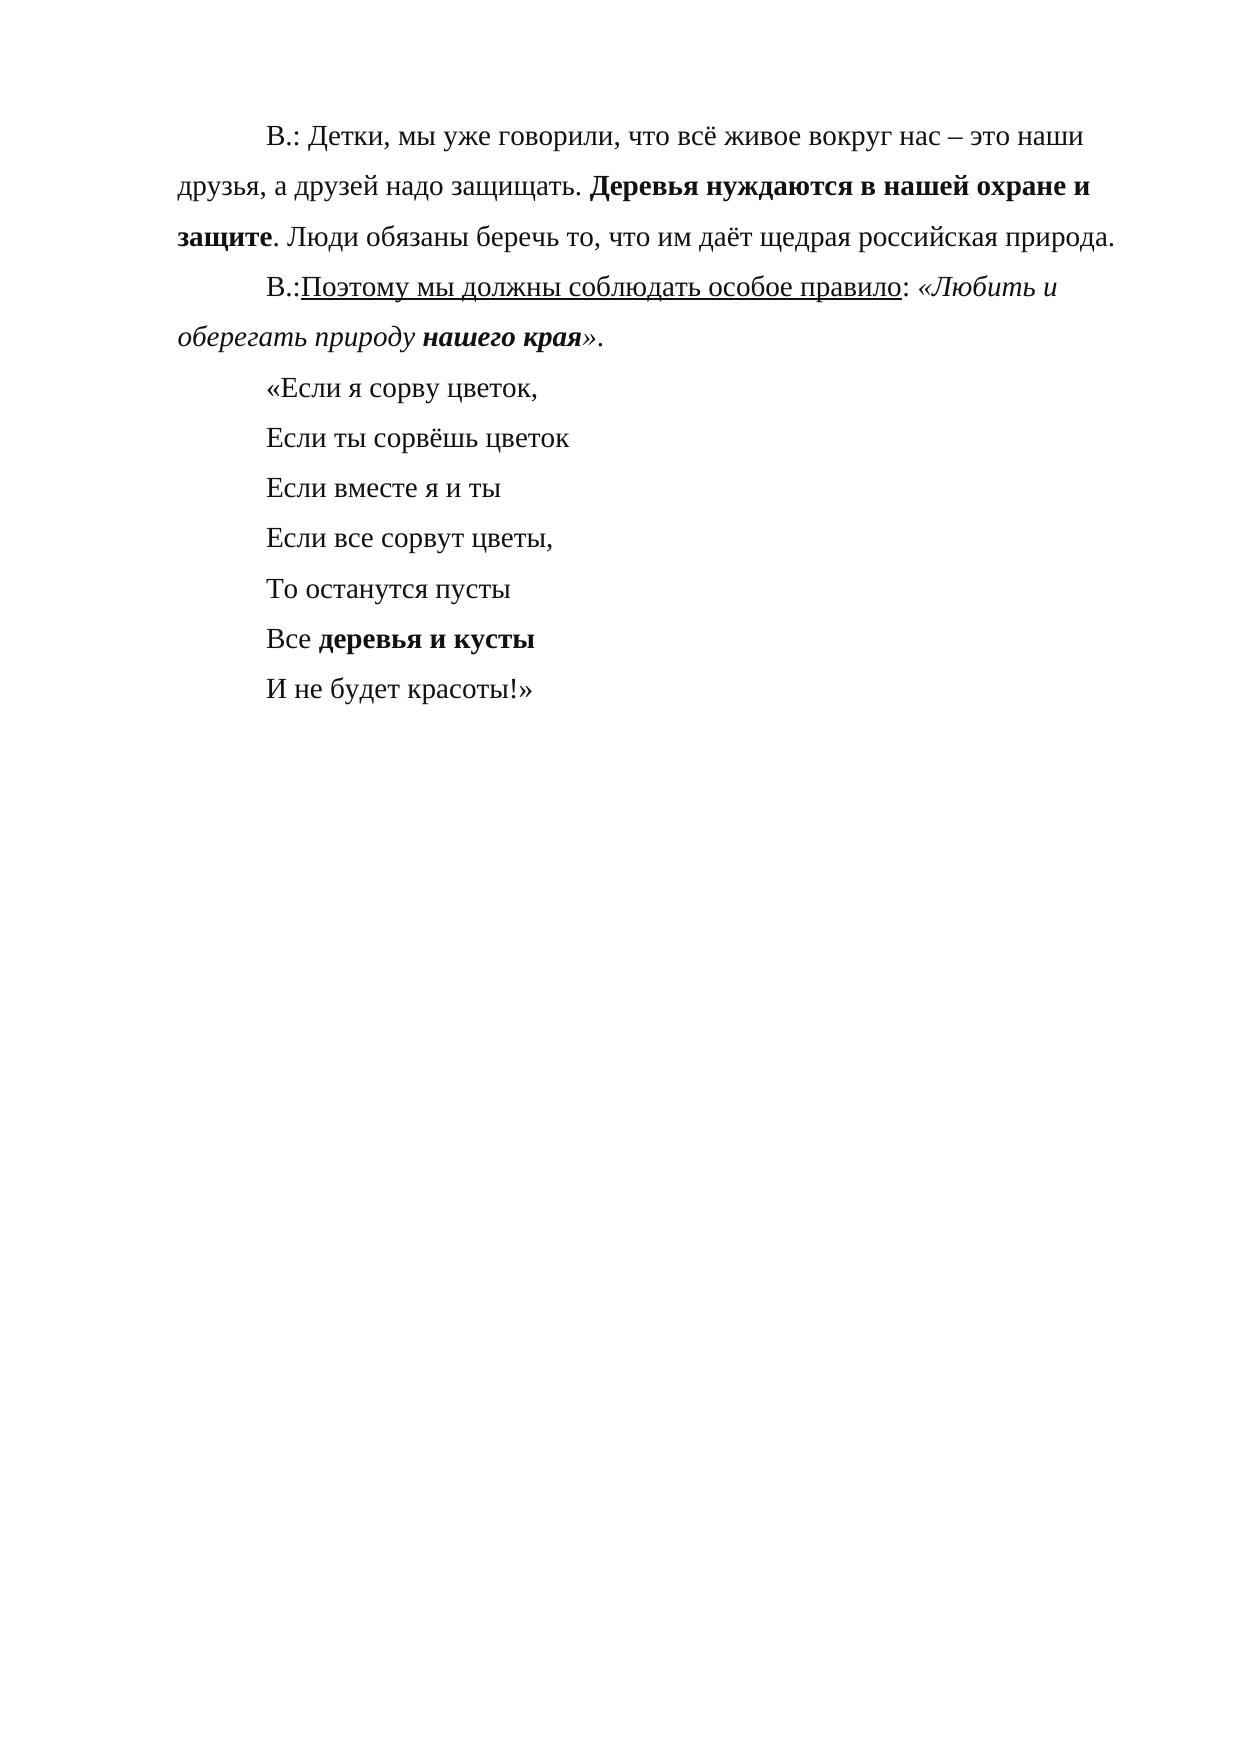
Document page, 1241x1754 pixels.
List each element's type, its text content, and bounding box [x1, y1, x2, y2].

text То останутся пусты [177, 571, 1152, 604]
text Если вместе я и ты [177, 470, 1152, 504]
text «Если я сорву цветок, [177, 370, 1152, 403]
text Все деревья и кусты [177, 621, 1152, 655]
text В.: Детки, мы уже говорили, что всё живое вокруг нас – это наши друзья, а друзей надо защищать. Деревья нуждаются в нашей охране и защите. Люди обязаны беречь то, что им даёт щедрая российская природа. [177, 118, 1152, 252]
text И не будет красоты!» [177, 672, 1152, 705]
text Если все сорвут цветы, [177, 521, 1152, 554]
text В.:Поэтому мы должны соблюдать особое правило: «Любить и оберегать природу нашего края». [177, 269, 1152, 353]
text Если ты сорвёшь цветок [177, 420, 1152, 453]
